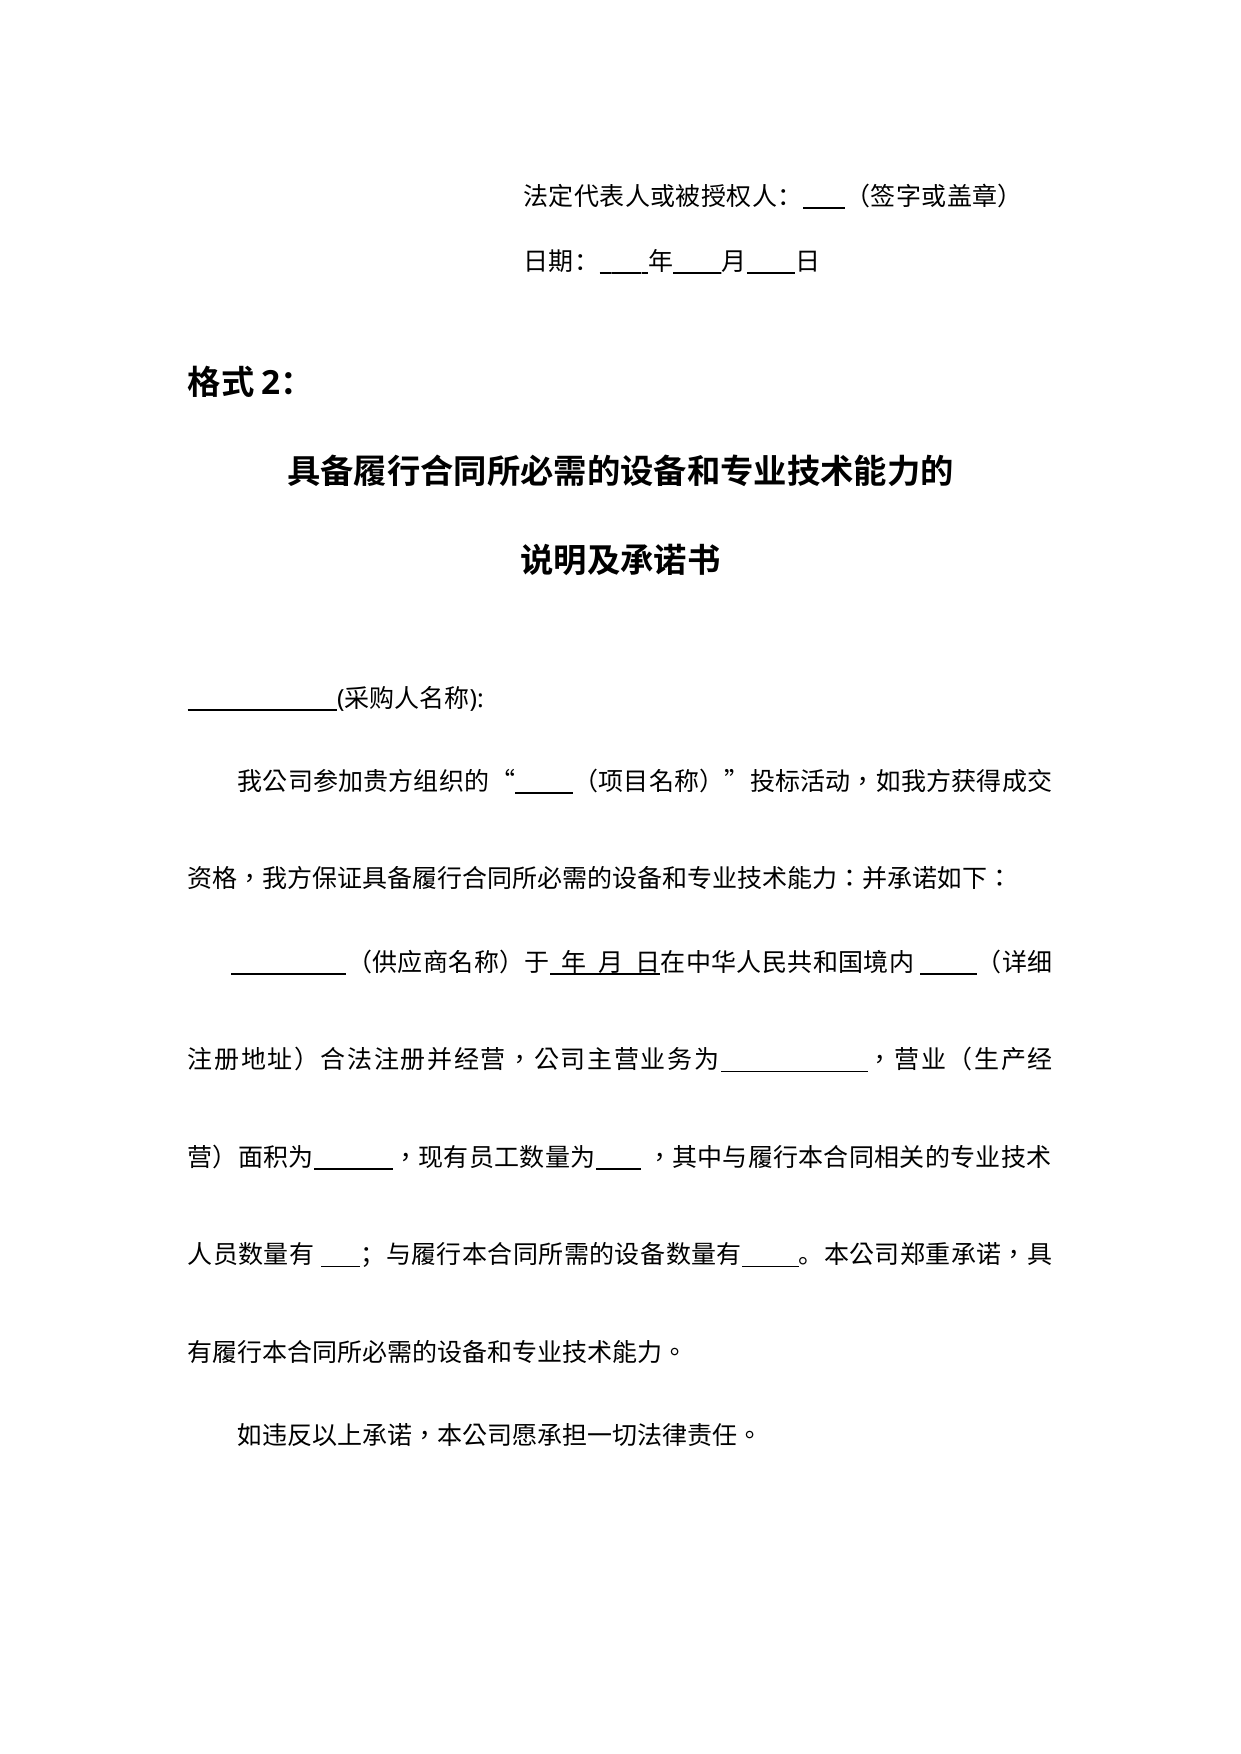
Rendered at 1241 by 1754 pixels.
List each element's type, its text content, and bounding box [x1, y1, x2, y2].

text 说明及承诺书 [187, 525, 1053, 590]
text 格式2： [187, 347, 1053, 412]
text (采购人名称): [187, 664, 1053, 729]
text 日期： 年 月 日 [187, 227, 1053, 292]
text （供应商名称）于 年 月 日在中华人民共和国境内 （详细注册地址）合法注册并经营，公司主营业务为 ，营业（生产经营）面积为 ，现有员工数量为 ，其中与履行本合同相关的专业技术人员数量有 ；与履行本合同所需的设备数量有 。本公司郑重承诺，具有履行本合同所必需的设备和专业技术能力。 [187, 928, 1053, 1383]
text 我公司参加贵方组织的“ （项目名称）”投标活动，如我方获得成交资格，我方保证具备履行合同所必需的设备和专业技术能力：并承诺如下： [187, 747, 1053, 909]
text 如违反以上承诺，本公司愿承担一切法律责任。 [187, 1401, 1053, 1466]
text 具备履行合同所必需的设备和专业技术能力的 [187, 436, 1053, 501]
text 法定代表人或被授权人： （签字或盖章） [187, 162, 1053, 227]
